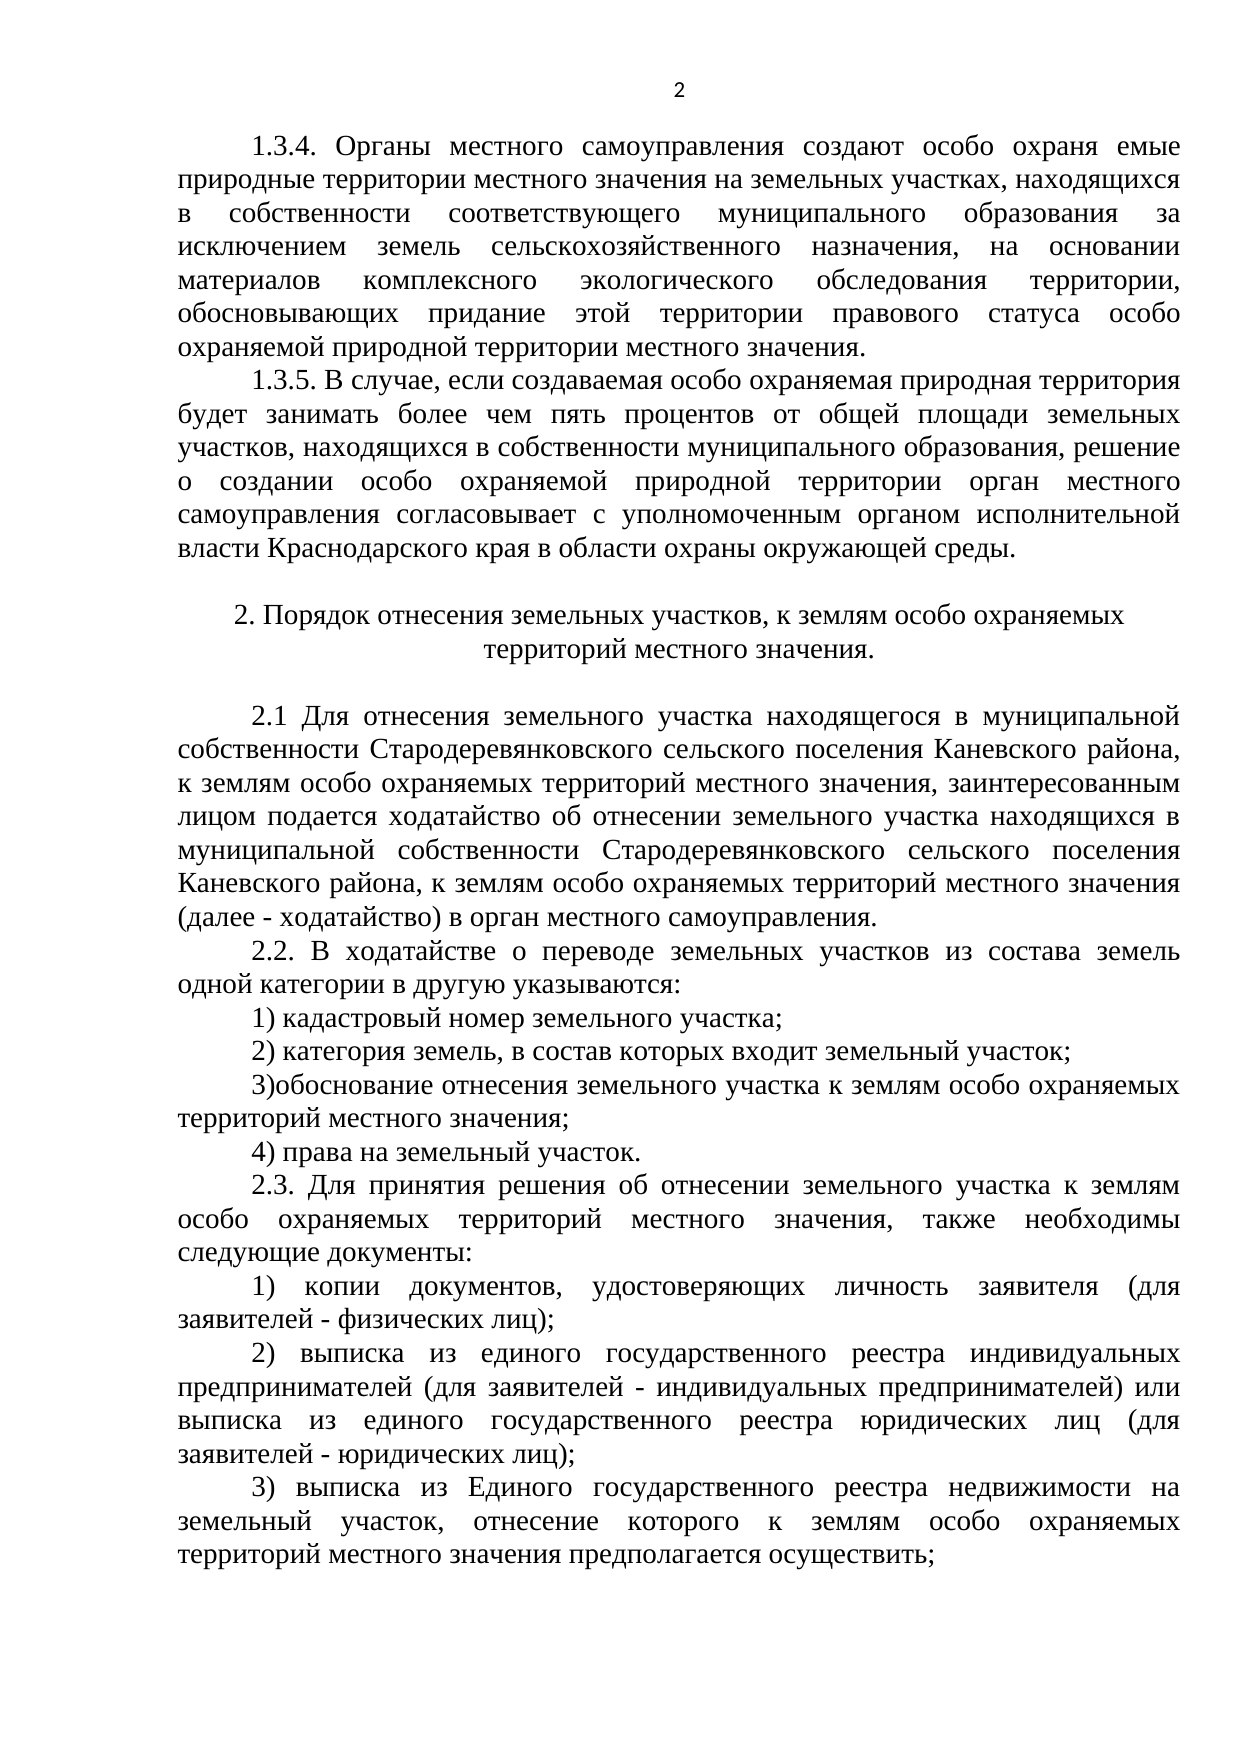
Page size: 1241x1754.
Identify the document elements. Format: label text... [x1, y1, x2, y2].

text 2) категория земель, в состав которых входит земельный участок; [177, 1033, 1181, 1067]
text 1) кадастровый номер земельного участка; [177, 1000, 1181, 1033]
text 1.3.4. Органы местного самоуправления создают особо охраня емые природные территории местного значения на земельных участках, находящихся в собственности соответствующего муниципального образования за исключением земель сельскохозяйственного назначения, на основании материалов комплексного экологического обследования территории, обосновывающих придание этой территории правового статуса особо охраняемой природной территории местного значения. [177, 128, 1181, 362]
text 2.2. В ходатайстве о переводе земельных участков из состава земель одной категории в другую указываются: [177, 933, 1181, 1000]
text 1) копии документов, удостоверяющих личность заявителя (для заявителей - физических лиц); [177, 1268, 1181, 1335]
text 2. Порядок отнесения земельных участков, к землям особо охраняемых территорий местного значения. [177, 597, 1181, 664]
text 3)обоснование отнесения земельного участка к землям особо охраняемых территорий местного значения; [177, 1067, 1181, 1134]
text 4) права на земельный участок. [177, 1134, 1181, 1167]
text 2.3. Для принятия решения об отнесении земельного участка к землям особо охраняемых территорий местного значения, также необходимы следующие документы: [177, 1167, 1181, 1268]
text 2) выписка из единого государственного реестра индивидуальных предпринимателей (для заявителей - индивидуальных предпринимателей) или выписка из единого государственного реестра юридических лиц (для заявителей - юридических лиц); [177, 1335, 1181, 1469]
text 2.1 Для отнесения земельного участка находящегося в муниципальной собственности Стародеревянковского сельского поселения Каневского района, к землям особо охраняемых территорий местного значения, заинтересованным лицом подается ходатайство об отнесении земельного участка находящихся в муниципальной собственности Стародеревянковского сельского поселения Каневского района, к землям особо охраняемых территорий местного значения (далее - ходатайство) в орган местного самоуправления. [177, 698, 1181, 933]
text 3) выписка из Единого государственного реестра недвижимости на земельный участок, отнесение которого к землям особо охраняемых территорий местного значения предполагается осуществить; [177, 1469, 1181, 1570]
text 1.3.5. В случае, если создаваемая особо охраняемая природная территория будет занимать более чем пять процентов от общей площади земельных участков, находящихся в собственности муниципального образования, решение о создании особо охраняемой природной территории орган местного самоуправления согласовывает с уполномоченным органом исполнительной власти Краснодарского края в области охраны окружающей среды. [177, 362, 1181, 564]
